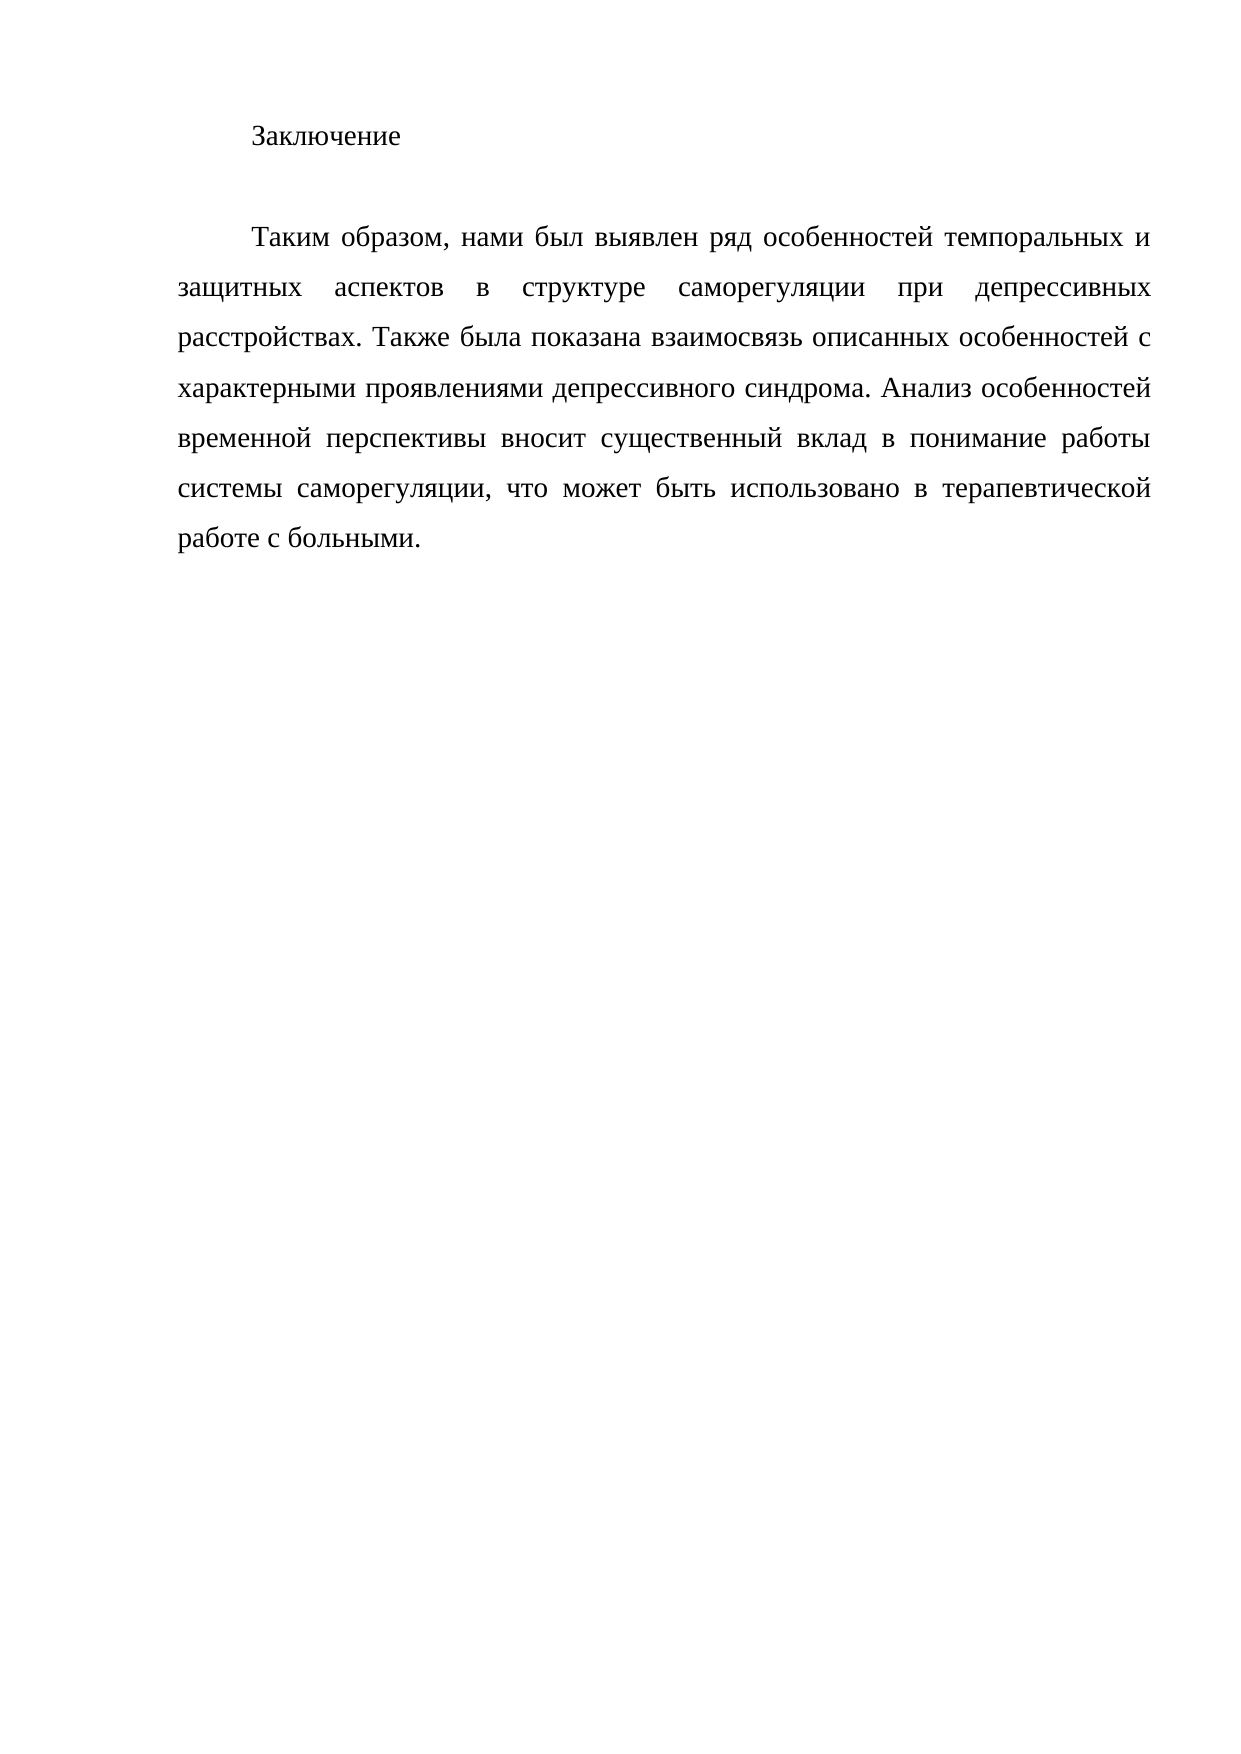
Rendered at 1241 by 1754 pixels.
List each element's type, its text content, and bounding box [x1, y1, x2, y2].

text Таким образом, нами был выявлен ряд особенностей темпоральных и защитных аспектов в структуре саморегуляции при депрессивных расстройствах. Также была показана взаимосвязь описанных особенностей с характерными проявлениями депрессивного синдрома. Анализ особенностей временной перспективы вносит существенный вклад в понимание работы системы саморегуляции, что может быть использовано в терапевтической работе с больными. [177, 219, 1152, 554]
text Заключение [177, 118, 1152, 152]
